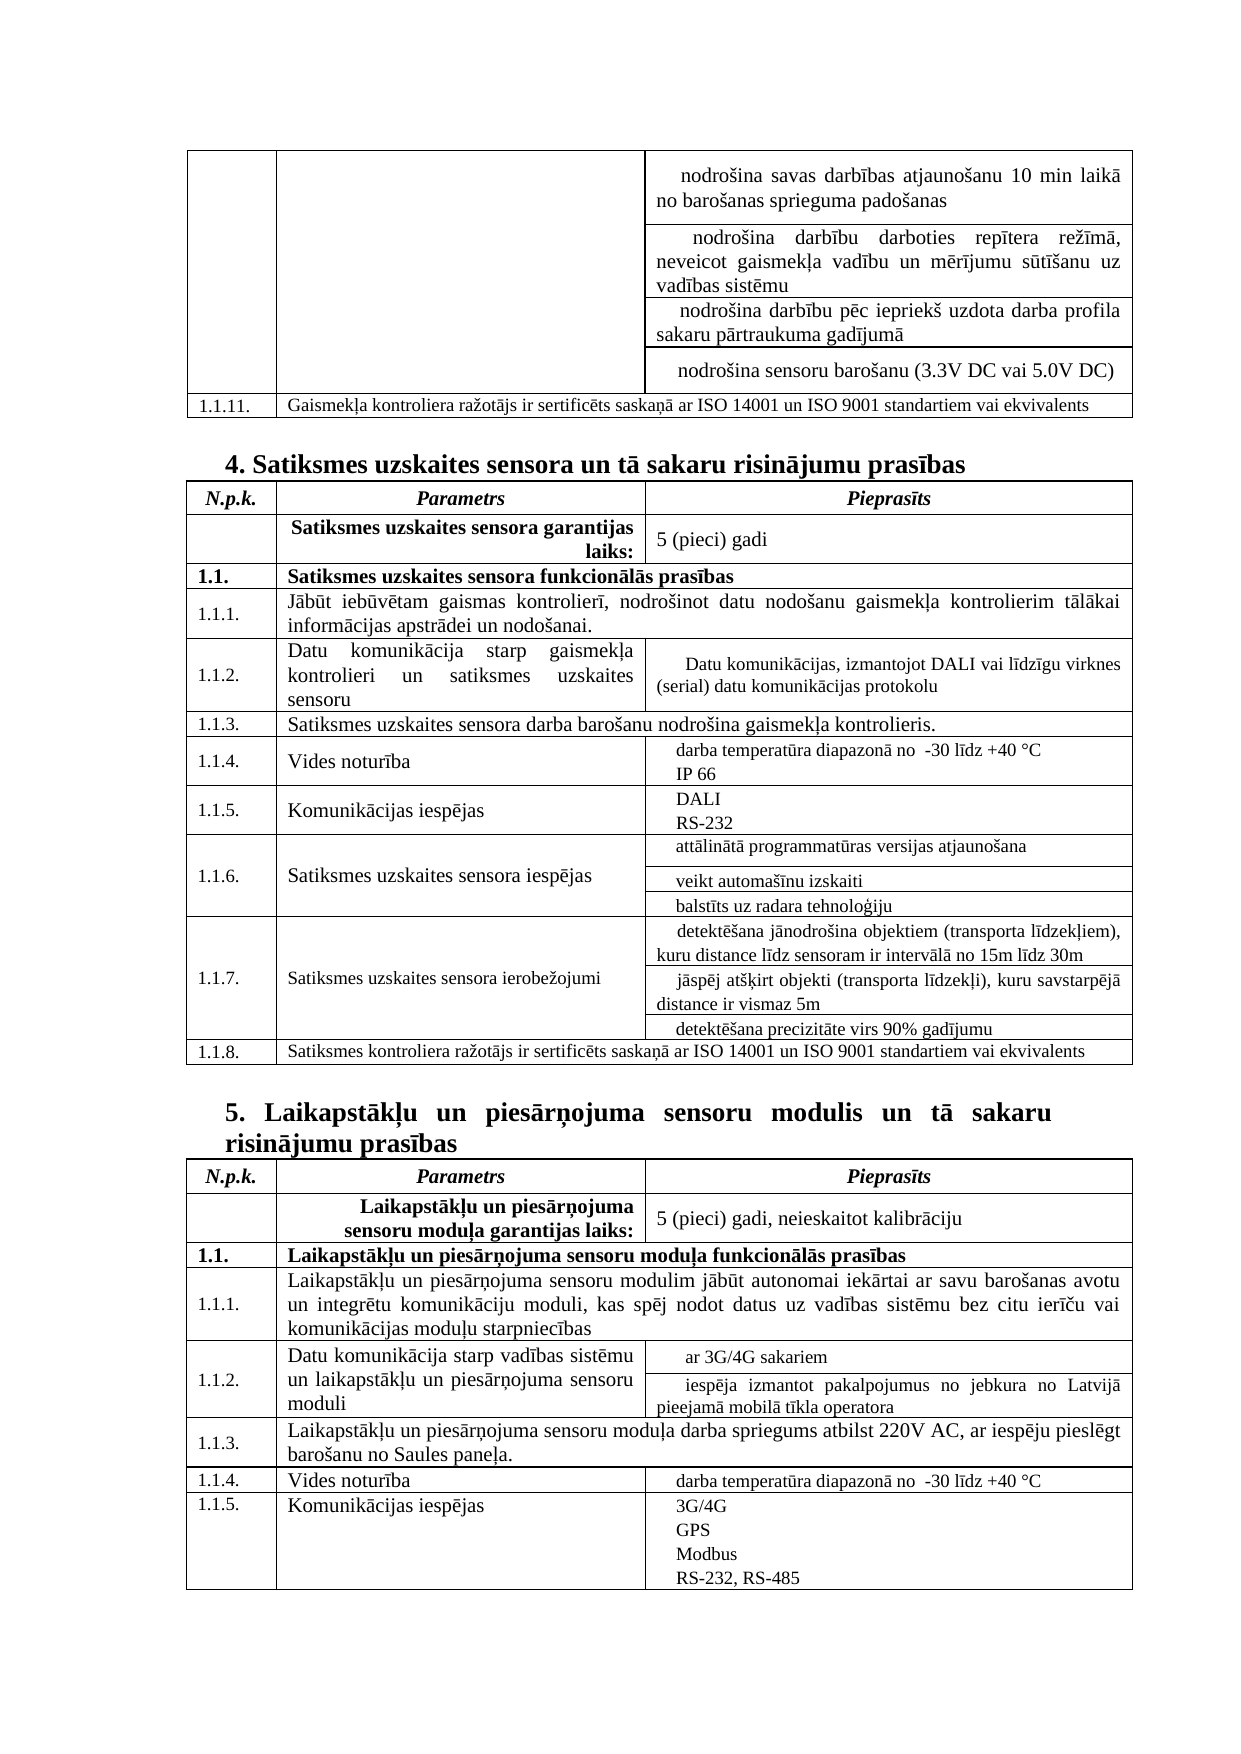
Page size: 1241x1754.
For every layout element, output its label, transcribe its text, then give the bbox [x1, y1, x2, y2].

table_cell 1.1.11. [188, 394, 276, 417]
table_cell 1.1.1. [187, 589, 276, 637]
text 4. Satiksmes uzskaites sensora un tā sakaru risinājumu prasības [225, 448, 1053, 479]
table_cell 1.1. [187, 1243, 276, 1267]
table_cell 1.1.4. [187, 1468, 276, 1492]
table_cell  jāspēj atšķirt objekti (transporta līdzekļi), kuru savstarpējā distance ir vismaz 5m [646, 966, 1132, 1014]
table_cell  nodrošina darbību darboties repītera režīmā, neveicot gaismekļa vadību un mērījumu sūtīšanu uz vadības sistēmu [646, 225, 1132, 297]
table_cell Vides noturība [277, 1468, 645, 1492]
table_cell 1.1.3. [187, 1418, 276, 1466]
table_cell Laikapstākļu un piesārņojuma sensoru modulim jābūt autonomai iekārtai ar savu barošanas avotu un integrētu komunikāciju moduli, kas spēj nodot datus uz vadības sistēmu bez citu ierīču vai komunikācijas moduļu starpniecības [277, 1268, 1132, 1340]
table_cell Vides noturība [277, 737, 645, 785]
table_cell Satiksmes uzskaites sensora garantijas laiks: [277, 515, 645, 563]
table_cell 5 (pieci) gadi [646, 515, 1132, 563]
table_cell  ar 3G/4G sakariem [646, 1341, 1132, 1373]
table_header Parametrs [277, 1160, 645, 1193]
table_cell 1.1.5. [187, 786, 276, 834]
table_cell Jābūt iebūvētam gaismas kontrolierī, nodrošinot datu nodošanu gaismekļa kontrolierim tālākai informācijas apstrādei un nodošanai. [277, 589, 1132, 637]
table_cell Gaismekļa kontroliera ražotājs ir sertificēts saskaņā ar ISO 14001 un ISO 9001 standartiem vai ekvivalents [277, 394, 1132, 417]
table_cell Komunikācijas iespējas [277, 786, 645, 834]
table_header Pieprasīts [646, 482, 1132, 514]
table_cell 1.1.1. [187, 1268, 276, 1340]
table_cell 1.1.8. [187, 1040, 276, 1064]
table_cell Laikapstākļu un piesārņojuma sensoru moduļa funkcionālās prasības [277, 1243, 1132, 1267]
table_header N.p.k. [187, 482, 276, 514]
table_cell 1.1.4. [187, 737, 276, 785]
table_header N.p.k. [187, 1160, 276, 1193]
table_cell [187, 515, 276, 563]
table_cell Laikapstākļu un piesārņojuma sensoru moduļa garantijas laiks: [277, 1194, 645, 1242]
table_cell 5 (pieci) gadi, neieskaitot kalibrāciju [646, 1194, 1132, 1242]
table_cell Laikapstākļu un piesārņojuma sensoru moduļa darba spriegums atbilst 220V AC, ar iespēju pieslēgt barošanu no Saules paneļa. [277, 1418, 1132, 1466]
table_cell 1.1. [187, 564, 276, 588]
table_cell  attālinātā programmatūras versijas atjaunošana [646, 835, 1132, 866]
table_cell Satiksmes kontroliera ražotājs ir sertificēts saskaņā ar ISO 14001 un ISO 9001 standartiem vai ekvivalents [277, 1040, 1132, 1064]
text 5. Laikapstākļu un piesārņojuma sensoru modulis un tā sakaru risinājumu prasības [225, 1096, 1053, 1158]
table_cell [277, 1493, 645, 1588]
table_cell  nodrošina darbību pēc iepriekš uzdota darba profila sakaru pārtraukuma gadījumā [646, 298, 1132, 346]
table_cell [187, 1194, 276, 1242]
table_cell Satiksmes uzskaites sensora iespējas [277, 835, 645, 916]
table_cell Datu komunikācija starp vadības sistēmu un laikapstākļu un piesārņojuma sensoru moduli [277, 1341, 645, 1417]
table_cell  detektēšana jānodrošina objektiem (transporta līdzekļiem), kuru distance līdz sensoram ir intervālā no 15m līdz 30m [646, 917, 1132, 965]
table_cell 1.1.3. [187, 712, 276, 736]
table_cell 1.1.7. [187, 917, 276, 1039]
table_cell Satiksmes uzskaites sensora funkcionālās prasības [277, 564, 1132, 588]
table_cell 1.1.2. [187, 639, 276, 711]
table_cell  Datu komunikācijas, izmantojot DALI vai līdzīgu virknes (serial) datu komunikācijas protokolu [646, 639, 1132, 711]
table_cell Datu komunikācija starp gaismekļa kontrolieri un satiksmes uzskaites sensoru [277, 639, 645, 711]
table_cell  balstīts uz radara tehnoloģiju [646, 892, 1132, 916]
table_cell  iespēja izmantot pakalpojumus no jebkura no Latvijā pieejamā mobilā tīkla operatora [646, 1374, 1132, 1417]
table_cell  nodrošina savas darbības atjaunošanu 10 min laikā no barošanas sprieguma padošanas [646, 151, 1132, 224]
table_cell 1.1.6. [187, 835, 276, 916]
table_cell  detektēšana precizitāte virs 90% gadījumu [646, 1015, 1132, 1039]
table_cell  darba temperatūra diapazonā no -30 līdz +40 °C  IP 66 [646, 737, 1132, 785]
table_cell  DALI  RS-232 [646, 786, 1132, 834]
table_header Parametrs [277, 482, 645, 514]
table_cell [646, 1493, 1132, 1588]
table_cell 1.1.2. [187, 1341, 276, 1417]
table_cell 1.1.5. [187, 1493, 276, 1588]
table_cell  nodrošina sensoru barošanu (3.3V DC vai 5.0V DC) [646, 348, 1132, 392]
table_cell Satiksmes uzskaites sensora ierobežojumi [277, 917, 645, 1039]
table_cell Satiksmes uzskaites sensora darba barošanu nodrošina gaismekļa kontrolieris. [277, 712, 1132, 736]
table_cell  veikt automašīnu izskaiti [646, 867, 1132, 891]
table_cell  darba temperatūra diapazonā no -30 līdz +40 °C [646, 1468, 1132, 1492]
table_header Pieprasīts [646, 1160, 1132, 1193]
